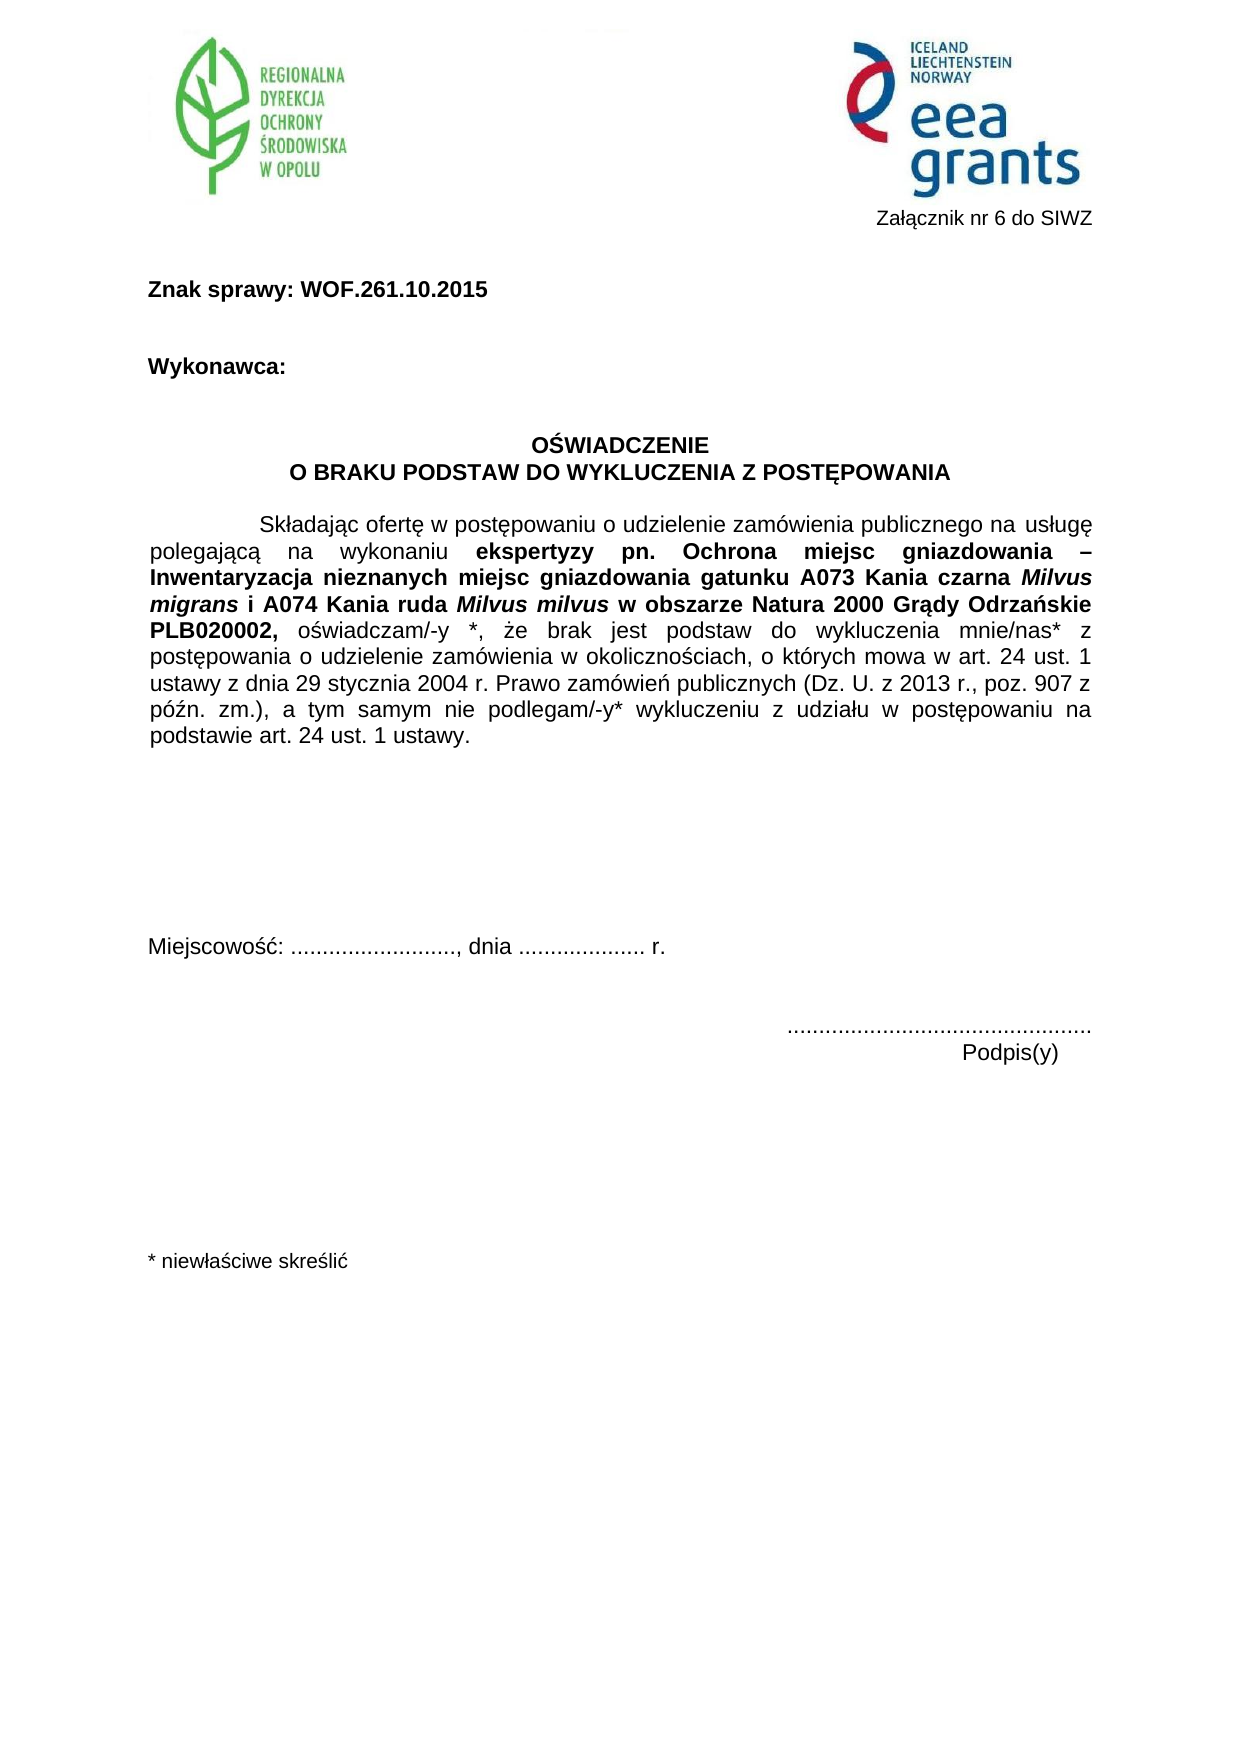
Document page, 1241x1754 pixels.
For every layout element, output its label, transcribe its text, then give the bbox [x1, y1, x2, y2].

text * niewłaściwe skreślić [148, 1249, 1092, 1273]
text OŚWIADCZENIE [148, 432, 1092, 459]
text Miejscowość: .........................., dnia .................... r. [148, 933, 1092, 959]
text Wykonawca: [148, 353, 1092, 380]
text Znak sprawy: WOF.261.10.2015 [148, 276, 1092, 302]
text ................................................ [148, 1012, 1092, 1038]
text O BRAKU PODSTAW DO WYKLUCZENIA Z POSTĘPOWANIA [148, 459, 1092, 485]
text Składając ofertę w postępowaniu o udzielenie zamówienia publicznego na usługę polegającą na wykonaniu ekspertyzy pn. Ochrona miejsc gniazdowania – Inwentaryzacja nieznanych miejsc gniazdowania gatunku A073 Kania czarna Milvus migrans i A074 Kania ruda Milvus milvus w obszarze Natura 2000 Grądy Odrzańskie PLB020002, oświadczam/-y *, że brak jest podstaw do wykluczenia mnie/nas* z postępowania o udzielenie zamówienia w okolicznościach, o których mowa w art. 24 ust. 1 ustawy z dnia 29 stycznia 2004 r. Prawo zamówień publicznych (Dz. U. z 2013 r., poz. 907 z późn. zm.), a tym samym nie podlegam/-y* wykluczeniu z udziału w postępowaniu na podstawie art. 24 ust. 1 ustawy. [148, 511, 1092, 749]
text Podpis(y) [516, 1038, 1092, 1065]
text Załącznik nr 6 do SIWZ [148, 206, 1092, 230]
picture [147, 29, 1090, 207]
